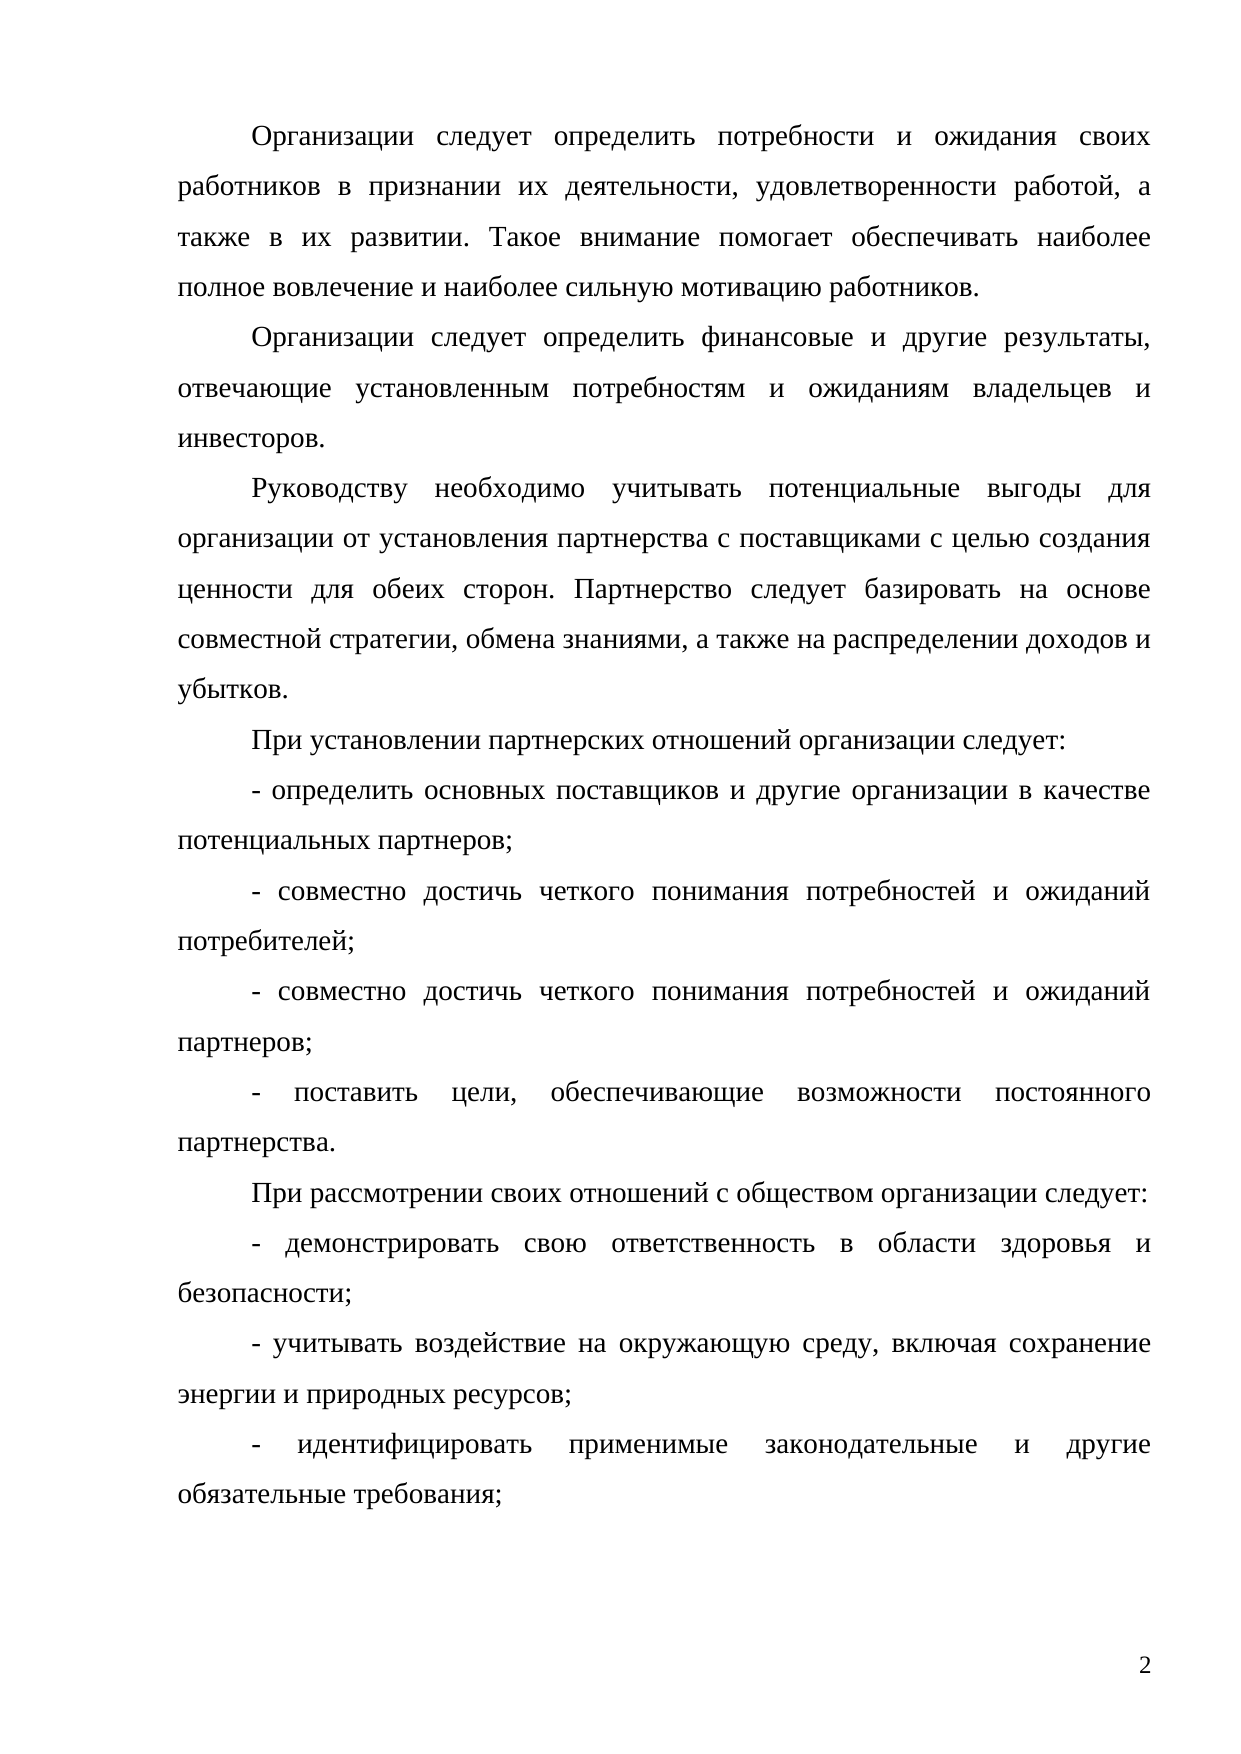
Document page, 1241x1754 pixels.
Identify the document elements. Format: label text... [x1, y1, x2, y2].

text - поставить цели, обеспечивающие возможности постоянного партнерства. [177, 1074, 1152, 1158]
text При рассмотрении своих отношений с обществом организации следует: [177, 1175, 1152, 1208]
text При установлении партнерских отношений организации следует: [177, 722, 1152, 755]
text - совместно достичь четкого понимания потребностей и ожиданий партнеров; [177, 973, 1152, 1057]
text - совместно достичь четкого понимания потребностей и ожиданий потребителей; [177, 873, 1152, 957]
text Руководству необходимо учитывать потенциальные выгоды для организации от установления партнерства с поставщиками с целью создания ценности для обеих сторон. Партнерство следует базировать на основе совместной стратегии, обмена знаниями, а также на распределении доходов и убытков. [177, 470, 1152, 705]
text - демонстрировать свою ответственность в области здоровья и безопасности; [177, 1225, 1152, 1309]
text - определить основных поставщиков и другие организации в качестве потенциальных партнеров; [177, 772, 1152, 856]
text Организации следует определить потребности и ожидания своих работников в признании их деятельности, удовлетворенности работой, а также в их развитии. Такое внимание помогает обеспечивать наиболее полное вовлечение и наиболее сильную мотивацию работников. [177, 118, 1152, 303]
text - учитывать воздействие на окружающую среду, включая сохранение энергии и природных ресурсов; [177, 1326, 1152, 1409]
text Организации следует определить финансовые и другие результаты, отвечающие установленным потребностям и ожиданиям владельцев и инвесторов. [177, 319, 1152, 453]
text - идентифицировать применимые законодательные и другие обязательные требования; [177, 1426, 1152, 1510]
